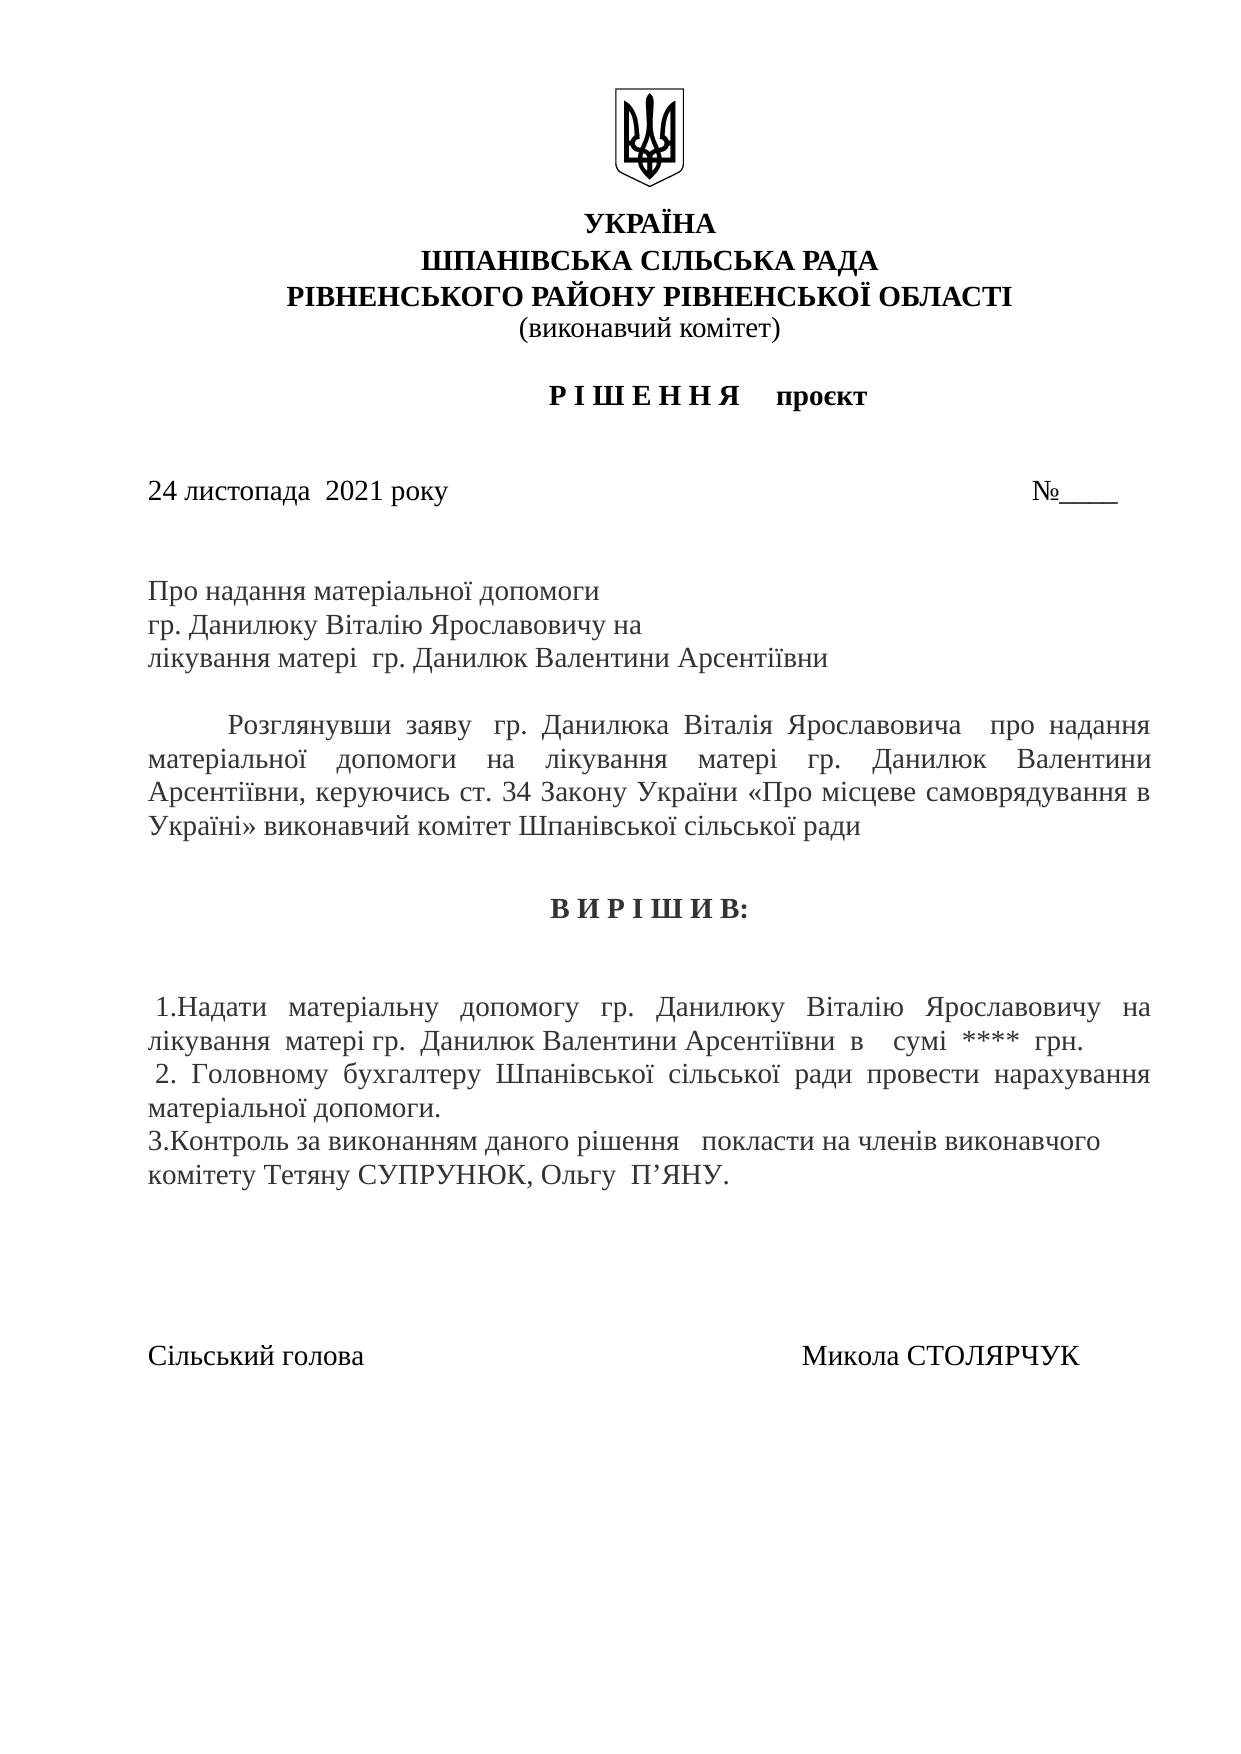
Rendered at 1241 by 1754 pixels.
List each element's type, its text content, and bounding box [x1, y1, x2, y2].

text ШПАНІВСЬКА сільська рада [148, 252, 838, 275]
text РІВНЕНСЬКОГО РАЙОНУ РІВНЕНСЬКОЇ ОБЛАСТІ [148, 288, 1152, 311]
text В И Р І Ш И В: [148, 891, 1152, 924]
text гр. Данилюку Віталію Ярославовичу на [148, 607, 1152, 640]
text 24 листопада 2021 року №____ [148, 473, 1152, 506]
text ШПАНІВСЬКА сільська рада [856, 252, 1152, 275]
text 3.Контроль за виконанням даного рішення покласти на членів виконавчого комітету Тетяну СУПРУНЮК, Ольгу П’ЯНУ. [148, 1123, 1152, 1190]
text Україна [148, 206, 1152, 240]
text 1.Надати матеріальну допомогу гр. Данилюку Віталію Ярославовичу на лікування матері гр. Данилюк Валентини Арсентіївни в сумі **** грн. [148, 989, 1152, 1056]
text Про надання матеріальної допомоги [148, 573, 1152, 607]
text 2. Головному бухгалтеру Шпанівської сільської ради провести нарахування матеріальної допомоги. [148, 1056, 1152, 1123]
text Розглянувши заяву гр. Данилюка Віталія Ярославовича про надання матеріальної допомоги на лікування матері гр. Данилюк Валентини Арсентіївни, керуючись ст. 34 Закону України «Про місцеве самоврядування в Україні» виконавчий комітет Шпанівської сільської ради [148, 707, 1152, 842]
text (виконавчий комітет) [148, 311, 1152, 344]
text лікування матері гр. Данилюк Валентини Арсентіївни [148, 640, 1152, 674]
text Р І Ш Е Н Н Я проєкт [148, 378, 1152, 411]
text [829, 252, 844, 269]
text Сільський голова Микола СТОЛЯРЧУК [148, 1338, 1152, 1371]
